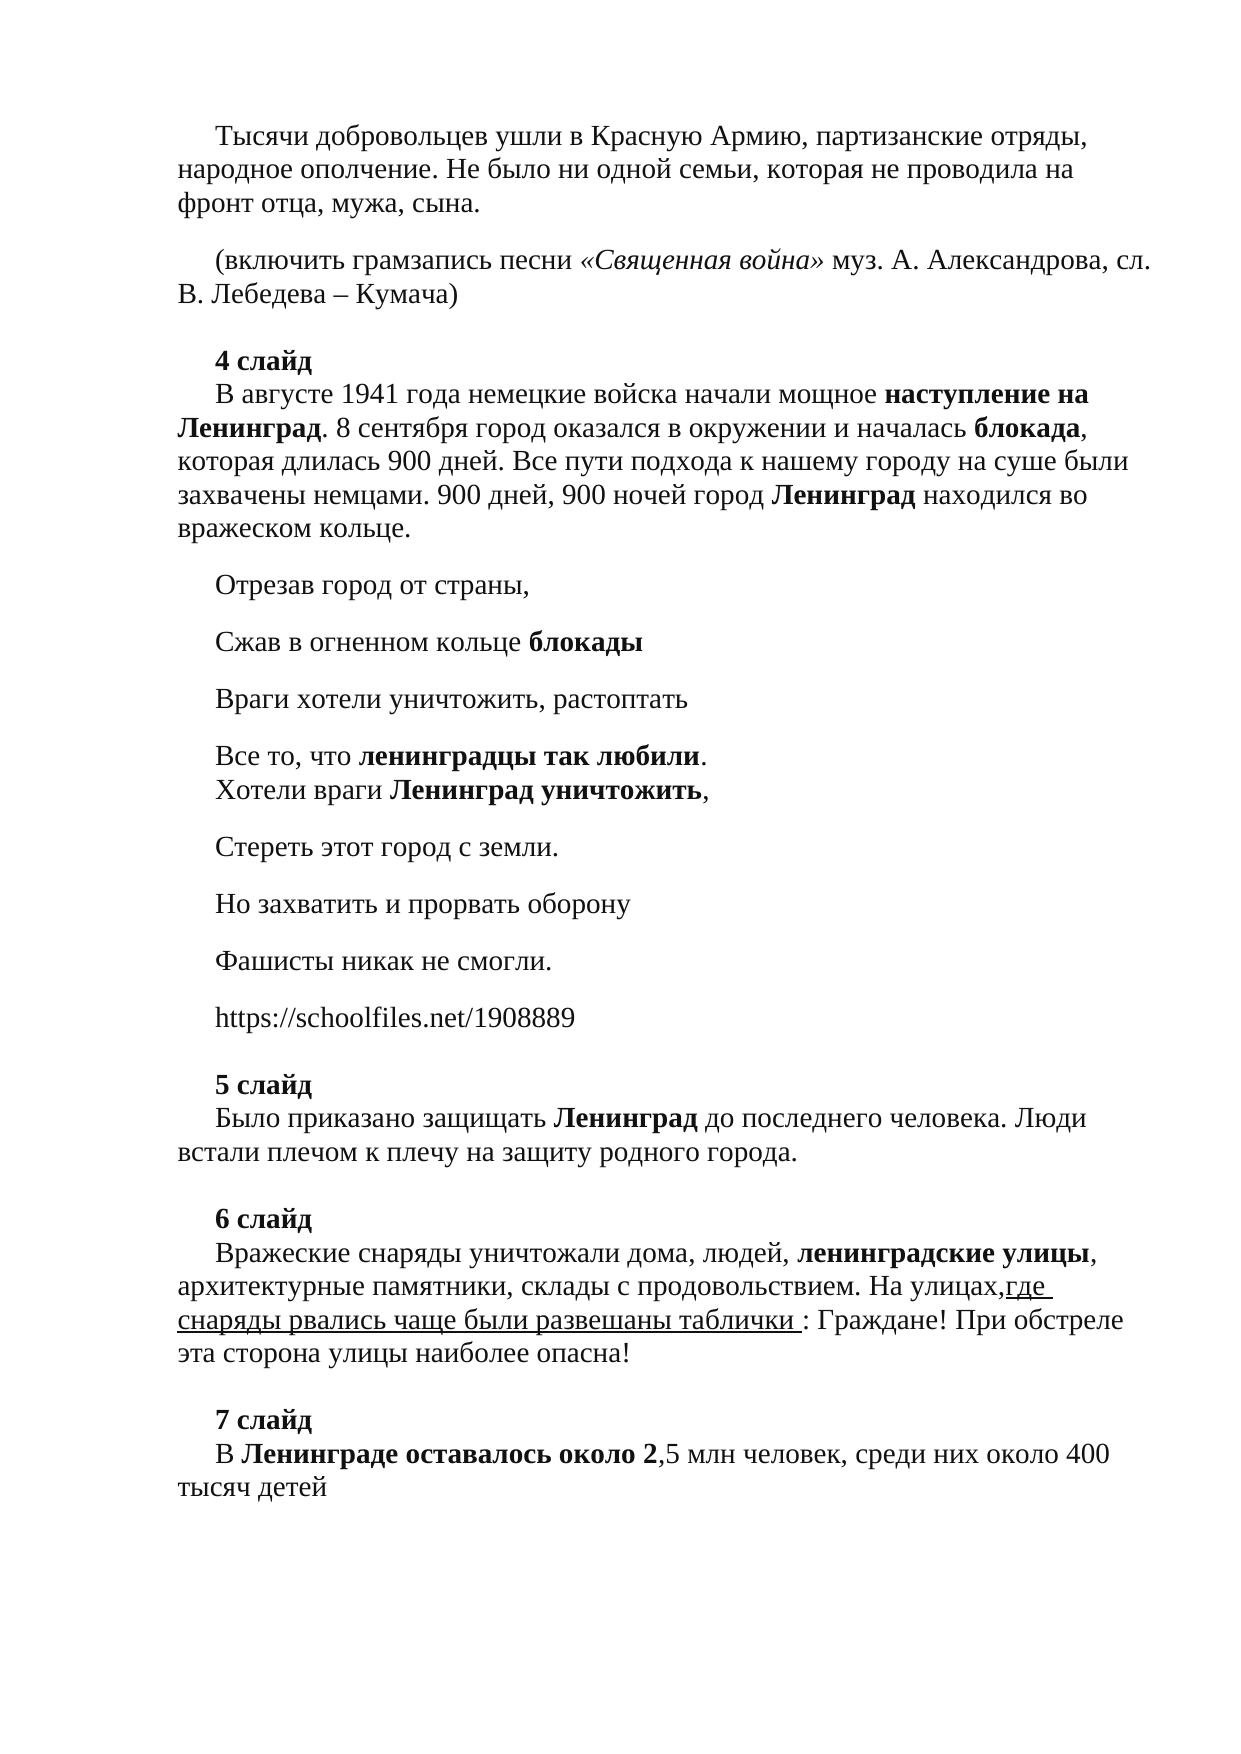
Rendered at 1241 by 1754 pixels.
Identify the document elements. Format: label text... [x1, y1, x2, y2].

text Отрезав город от страны, [177, 567, 1152, 601]
text https://schoolfiles.net/1908889 [177, 1000, 1152, 1033]
text Враги хотели уничтожить, растоптать [177, 681, 1152, 715]
text В августе 1941 года немецкие войска начали мощное наступление на Ленинград. 8 сентября город оказался в окружении и началась блокада, которая длилась 900 дней. Все пути подхода к нашему городу на суше были захвачены немцами. 900 дней, 900 ночей город Ленинград находился во вражеском кольце. [177, 376, 1152, 544]
text 5 слайд [177, 1067, 1152, 1101]
text Вражеские снаряды уничтожали дома, людей, ленинградские улицы, архитектурные памятники, склады с продовольствием. На улицах,где снаряды рвались чаще были развешаны таблички : Граждане! При обстреле эта сторона улицы наиболее опасна! [177, 1235, 1152, 1369]
text 6 слайд [177, 1201, 1152, 1235]
text Было приказано защищать Ленинград до последнего человека. Люди встали плечом к плечу на защиту родного города. [177, 1101, 1152, 1168]
text 4 слайд [177, 343, 1152, 376]
text 7 слайд [177, 1402, 1152, 1436]
text Стереть этот город с земли. [177, 829, 1152, 862]
text В Ленинграде оставалось около 2,5 млн человек, среди них около 400 тысяч детей [177, 1436, 1152, 1503]
text Фашисты никак не смогли. [177, 943, 1152, 976]
text Тысячи добровольцев ушли в Красную Армию, партизанские отряды, народное ополчение. Не было ни одной семьи, которая не проводила на фронт отца, мужа, сына. [177, 118, 1152, 219]
text (включить грамзапись песни «Священная война» муз. А. Александрова, сл. В. Лебедева – Кумача) [177, 242, 1152, 309]
text Все то, что ленинградцы так любили. [177, 738, 1152, 772]
text Хотели враги Ленинград уничтожить, [177, 772, 1152, 806]
text Сжав в огненном кольце блокады [177, 624, 1152, 658]
text Но захватить и прорвать оборону [177, 886, 1152, 919]
